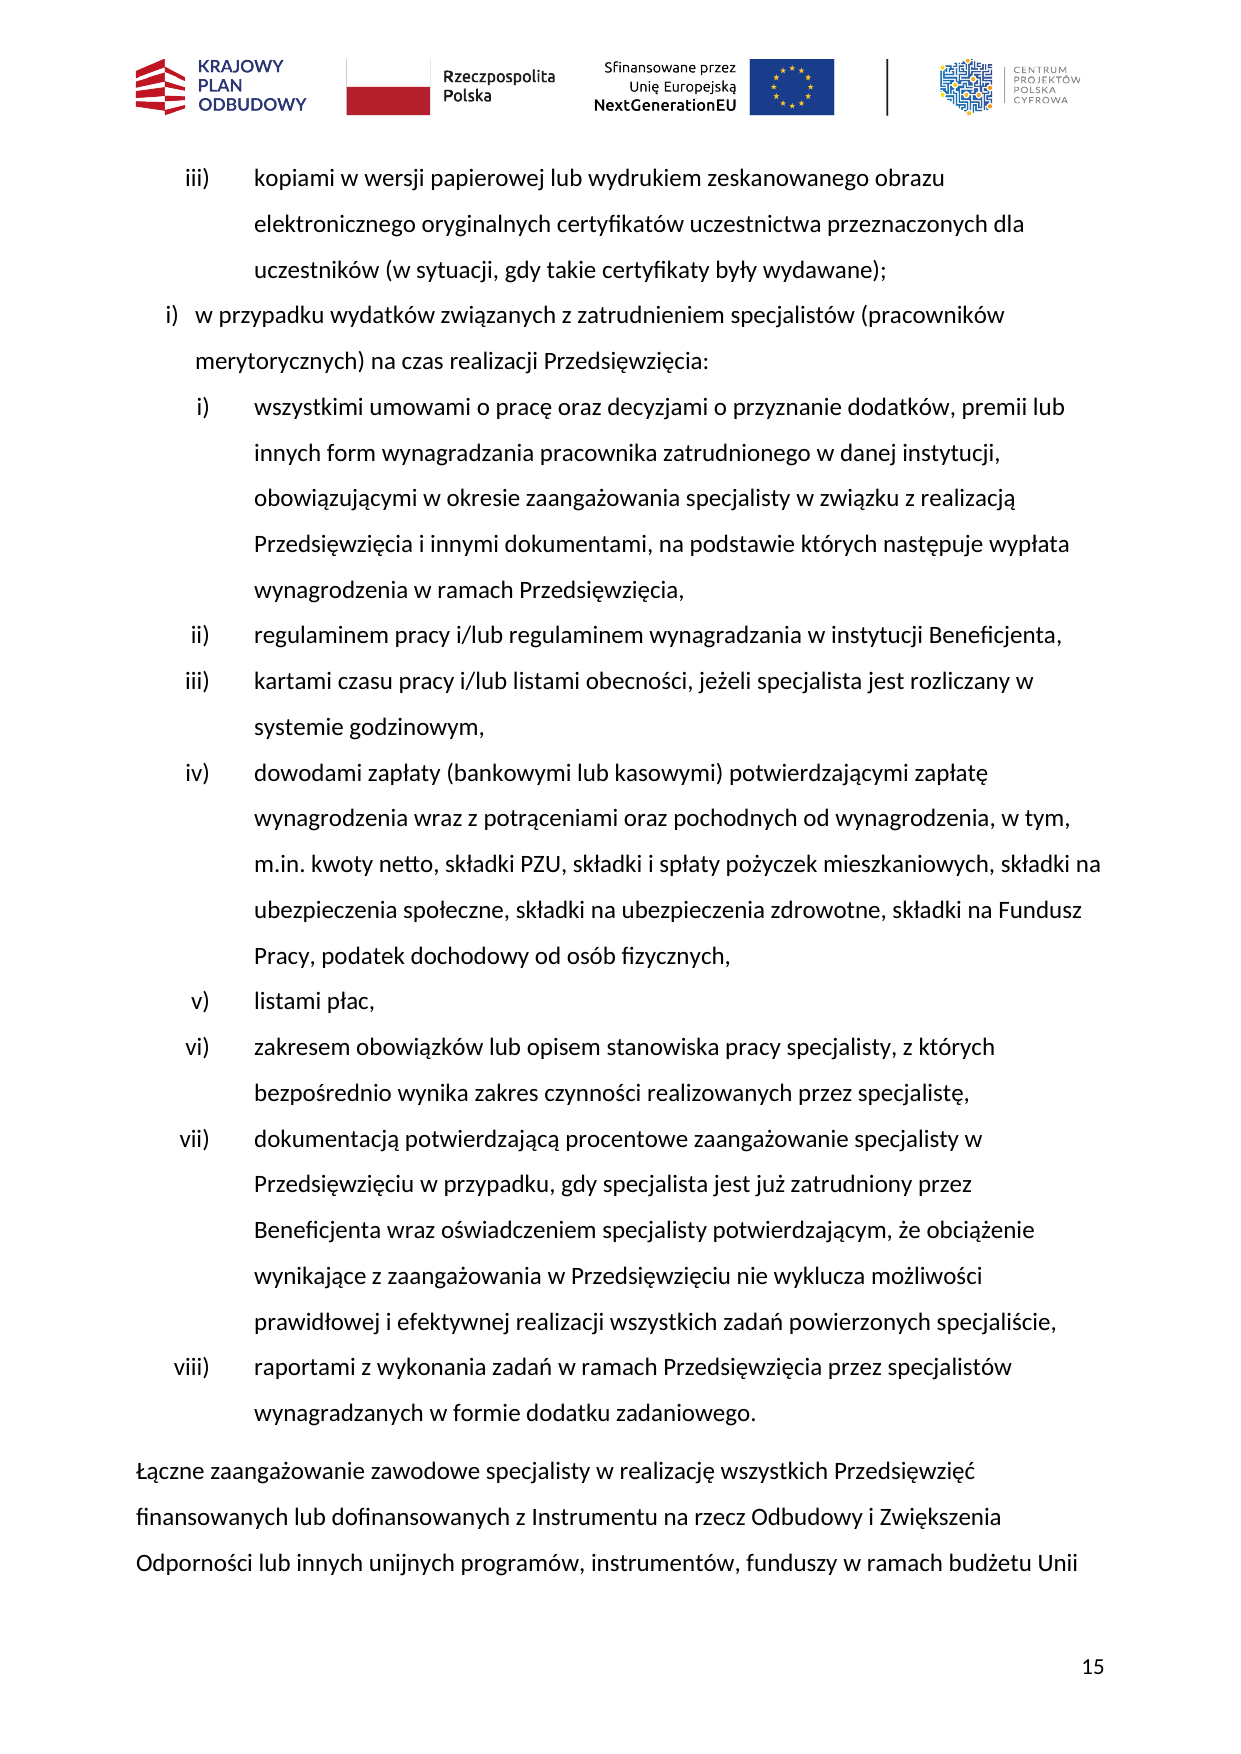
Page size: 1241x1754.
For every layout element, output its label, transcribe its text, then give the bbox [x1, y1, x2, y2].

list kopiami w wersji papierowej lub wydrukiem zeskanowanego obrazu elektronicznego oryginalnych certyfikatów uczestnictwa przeznaczonych dla uczestników (w sytuacji, gdy takie certyfikaty były wydawane); [210, 162, 1104, 284]
list regulaminem pracy i/lub regulaminem wynagradzania w instytucji Beneficjenta, [210, 620, 1104, 650]
list dokumentacją potwierdzającą procentowe zaangażowanie specjalisty w Przedsięwzięciu w przypadku, gdy specjalista jest już zatrudniony przez Beneficjenta wraz oświadczeniem specjalisty potwierdzającym, że obciążenie wynikające z zaangażowania w Przedsięwzięciu nie wyklucza możliwości prawidłowej i efektywnej realizacji wszystkich zadań powierzonych specjaliście, [210, 1123, 1104, 1336]
list raportami z wykonania zadań w ramach Przedsięwzięcia przez specjalistów wynagradzanych w formie dodatku zadaniowego. [210, 1351, 1104, 1428]
picture [135, 59, 1081, 116]
list kartami czasu pracy i/lub listami obecności, jeżeli specjalista jest rozliczany w systemie godzinowym, [210, 665, 1104, 742]
list dowodami zapłaty (bankowymi lub kasowymi) potwierdzającymi zapłatę wynagrodzenia wraz z potrąceniami oraz pochodnych od wynagrodzenia, w tym, m.in. kwoty netto, składki PZU, składki i spłaty pożyczek mieszkaniowych, składki na ubezpieczenia społeczne, składki na ubezpieczenia zdrowotne, składki na Fundusz Pracy, podatek dochodowy od osób fizycznych, [210, 757, 1104, 970]
list w przypadku wydatków związanych z zatrudnieniem specjalistów (pracowników merytorycznych) na czas realizacji Przedsięwzięcia: [165, 299, 1104, 376]
list zakresem obowiązków lub opisem stanowiska pracy specjalisty, z których bezpośrednio wynika zakres czynności realizowanych przez specjalistę, [210, 1031, 1104, 1107]
list wszystkimi umowami o pracę oraz decyzjami o przyznanie dodatków, premii lub innych form wynagradzania pracownika zatrudnionego w danej instytucji, obowiązującymi w okresie zaangażowania specjalisty w związku z realizacją Przedsięwzięcia i innymi dokumentami, na podstawie których następuje wypłata wynagrodzenia w ramach Przedsięwzięcia, [210, 391, 1104, 604]
list listami płac, [210, 986, 1104, 1016]
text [136, 1455, 1104, 1577]
